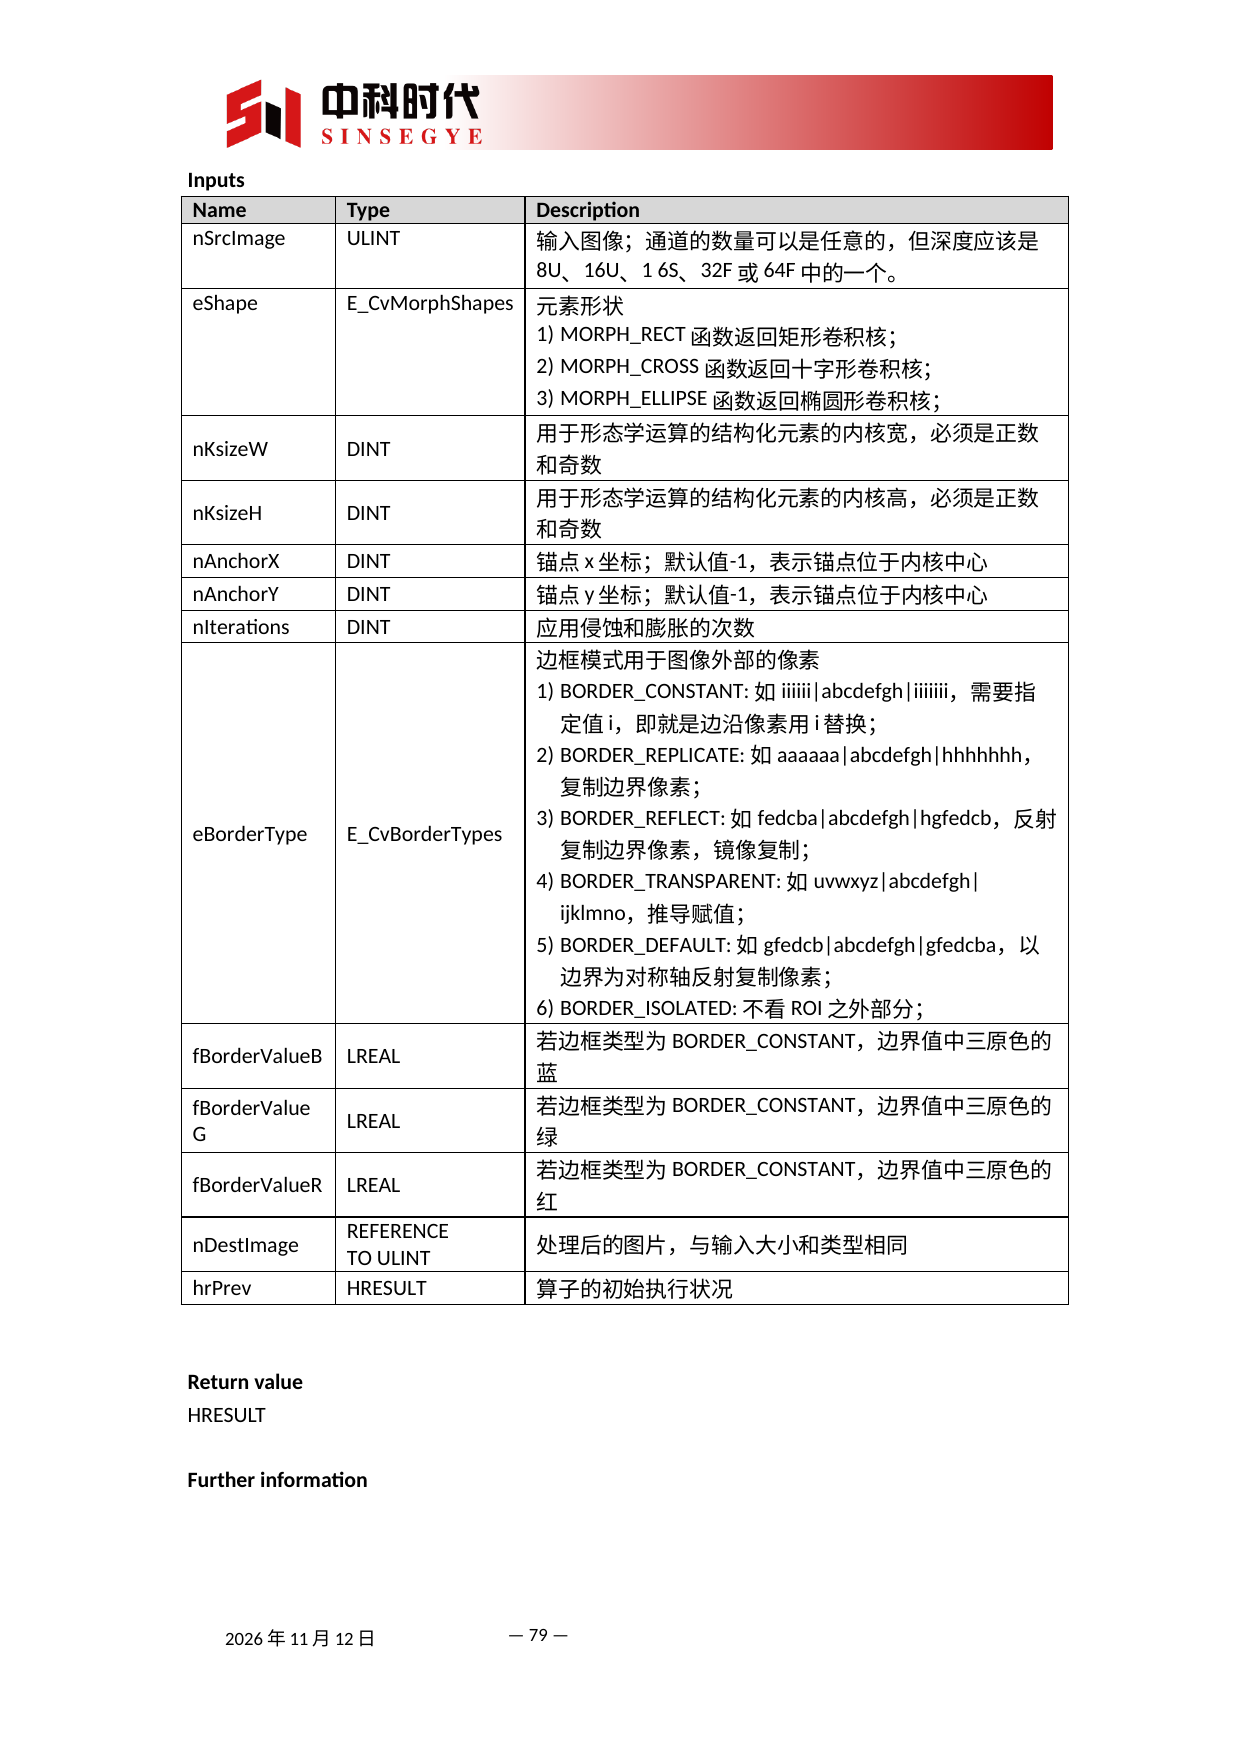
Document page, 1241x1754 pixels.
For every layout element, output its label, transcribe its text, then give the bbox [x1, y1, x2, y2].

table_header Description [526, 197, 1068, 223]
table_cell nDestImage [182, 1218, 335, 1271]
table_cell 锚点x坐标；默认值-1，表示锚点位于内核中心 [526, 545, 1068, 577]
table_cell DINT [336, 611, 524, 642]
table_cell DINT [336, 578, 524, 609]
table_cell 元素形状 MORPH_RECT 函数返回矩形卷积核； MORPH_CROSS 函数返回十字形卷积核； MORPH_ELLIPSE 函数返回椭圆形卷积核； [526, 289, 1068, 415]
table_cell nAnchorX [182, 545, 335, 577]
table_cell DINT [336, 545, 524, 577]
table_cell 处理后的图片，与输入大小和类型相同 [526, 1218, 1068, 1271]
table_cell nKsizeW [182, 416, 335, 480]
table_cell LREAL [336, 1024, 524, 1088]
table_cell 若边框类型为BORDER_CONSTANT，边界值中三原色的红 [526, 1153, 1068, 1216]
table_cell 若边框类型为BORDER_CONSTANT，边界值中三原色的绿 [526, 1089, 1068, 1152]
table_cell DINT [336, 416, 524, 480]
table_cell fBorderValueG [182, 1089, 335, 1152]
table_cell ULINT [336, 224, 524, 288]
table_cell 应用侵蚀和膨胀的次数 [526, 611, 1068, 642]
table_cell nSrcImage [182, 224, 335, 288]
table_cell fBorderValueR [182, 1153, 335, 1216]
text Return value [187, 1365, 1053, 1398]
table_cell 锚点y坐标；默认值-1，表示锚点位于内核中心 [526, 578, 1068, 609]
table_cell nKsizeH [182, 481, 335, 544]
text HRESULT [187, 1398, 1053, 1430]
table_cell LREAL [336, 1153, 524, 1216]
table_cell nIterations [182, 611, 335, 642]
table_cell DINT [336, 481, 524, 544]
table_cell fBorderValueB [182, 1024, 335, 1088]
table_cell eBorderType [182, 643, 335, 1023]
table_header Type [336, 197, 524, 223]
table_cell 用于形态学运算的结构化元素的内核宽，必须是正数和奇数 [526, 416, 1068, 480]
table_header Name [182, 197, 335, 223]
table_cell 边框模式用于图像外部的像素 BORDER_CONSTANT: 如 iiiiii|abcdefgh|iiiiiii，需要指定值i，即就是边沿像素用i替换； BORDER_REPLICATE: 如 aaaaaa|abcdefgh|hhhhhhh，复制边界像素； BORDER_REFLECT: 如 fedcba|abcdefgh|hgfedcb，反射复制边界像素，镜像复制； BORDER_TRANSPARENT: 如 uvwxyz|abcdefgh|ijklmno，推导赋值； BORDER_DEFAULT: 如 gfedcb|abcdefgh|gfedcba，以边界为对称轴反射复制像素； BORDER_ISOLATED: 不看ROI之外部分； [526, 643, 1068, 1023]
picture [225, 78, 483, 150]
table_cell 若边框类型为BORDER_CONSTANT，边界值中三原色的蓝 [526, 1024, 1068, 1088]
table_cell 算子的初始执行状况 [526, 1272, 1068, 1303]
table_cell REFERENCE TO ULINT [336, 1218, 524, 1271]
table_cell E_CvBorderTypes [336, 643, 524, 1023]
table_cell 输入图像；通道的数量可以是任意的，但深度应该是8U、16U、1 6S、32F或64F中的一个。 [526, 224, 1068, 288]
table_cell hrPrev [182, 1272, 335, 1303]
table_cell LREAL [336, 1089, 524, 1152]
table_cell E_CvMorphShapes [336, 289, 524, 415]
table_cell nAnchorY [182, 578, 335, 609]
table_cell eShape [182, 289, 335, 415]
table_cell 用于形态学运算的结构化元素的内核高，必须是正数和奇数 [526, 481, 1068, 544]
text Inputs [187, 163, 1053, 195]
text Further information [187, 1463, 1053, 1495]
table_cell HRESULT [336, 1272, 524, 1303]
